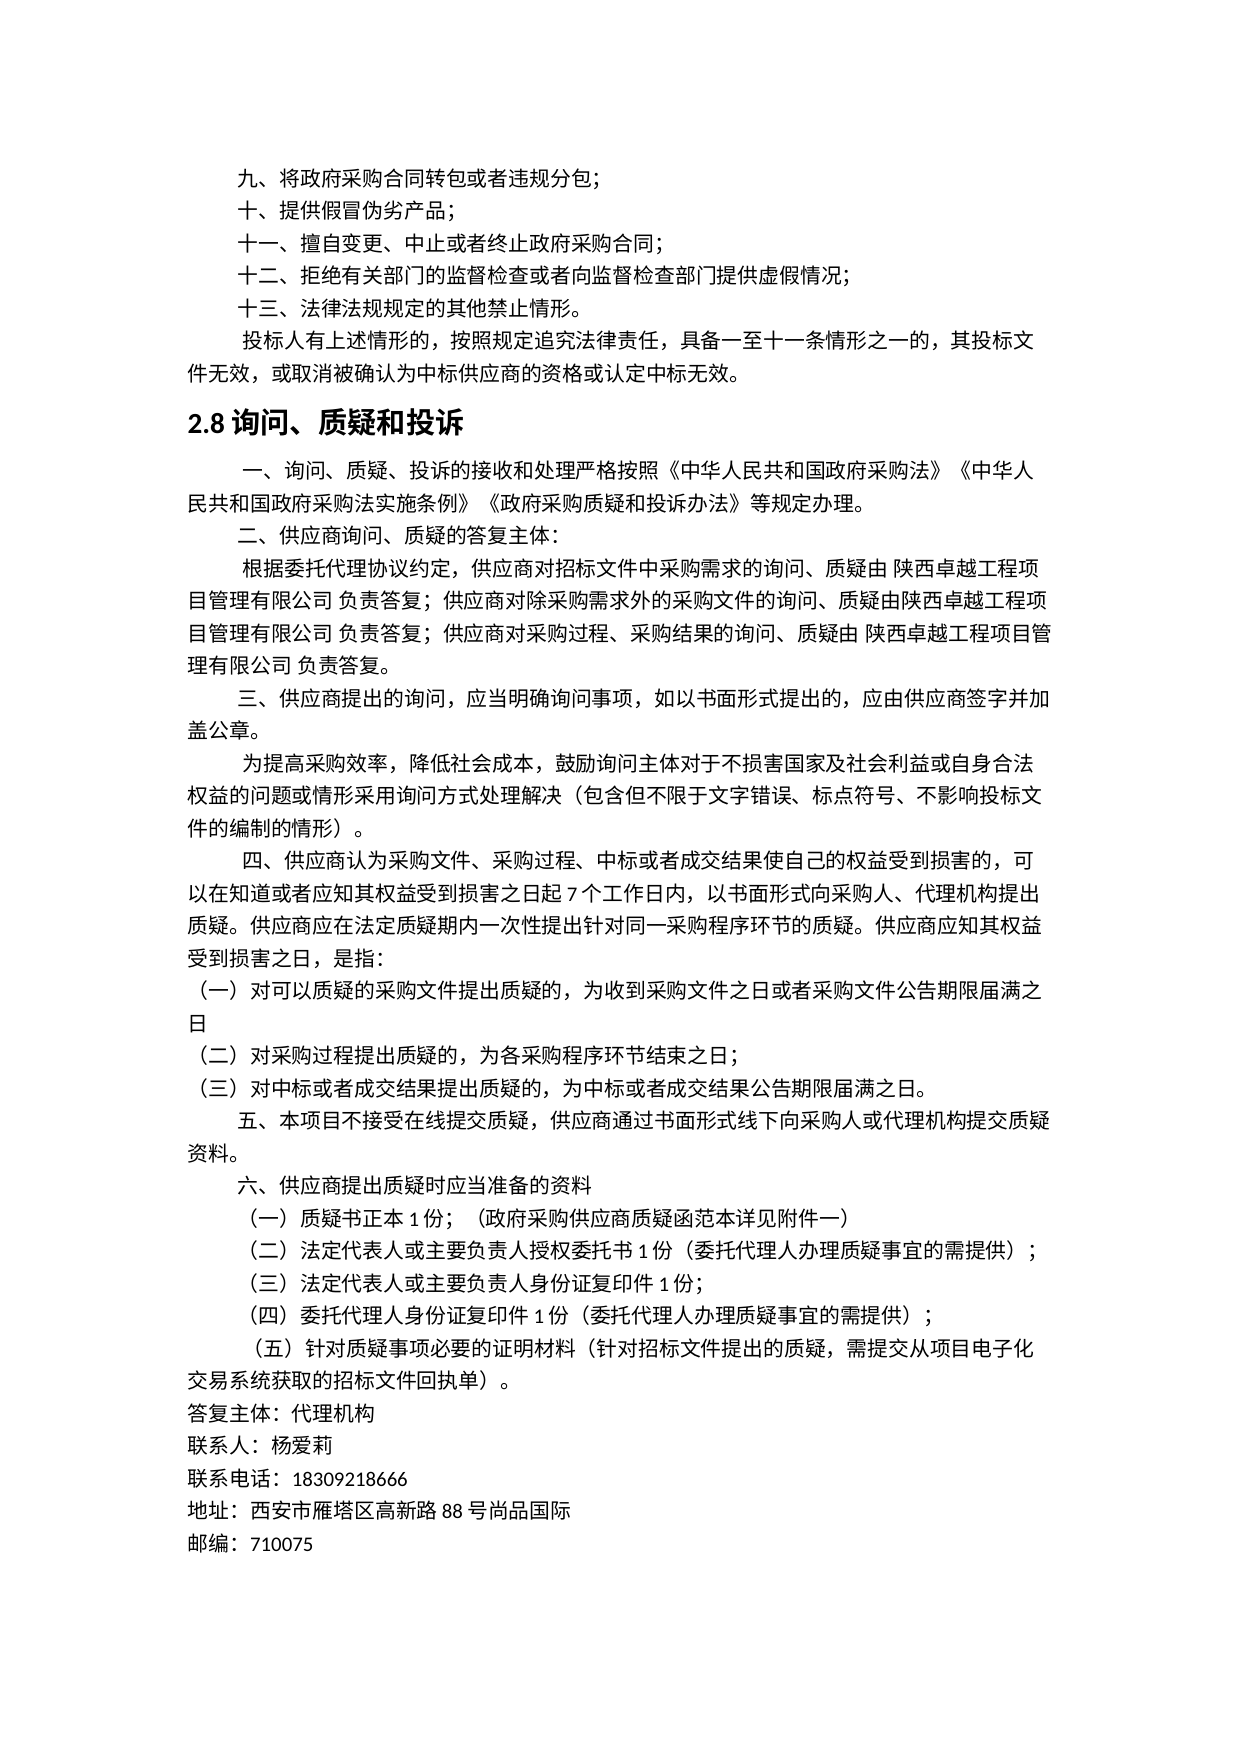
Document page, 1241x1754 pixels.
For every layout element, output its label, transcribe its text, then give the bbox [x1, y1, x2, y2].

text 根据委托代理协议约定，供应商对招标文件中采购需求的询问、质疑由 陕西卓越工程项目管理有限公司 负责答复；供应商对除采购需求外的采购文件的询问、质疑由陕西卓越工程项目管理有限公司 负责答复；供应商对采购过程、采购结果的询问、质疑由 陕西卓越工程项目管理有限公司 负责答复。 [187, 552, 1053, 682]
text 九、将政府采购合同转包或者违规分包； [187, 162, 1053, 194]
text 2.8询问、质疑和投诉 [187, 389, 1053, 454]
text （三）对中标或者成交结果提出质疑的，为中标或者成交结果公告期限届满之日。 [187, 1072, 1053, 1104]
text 三、供应商提出的询问，应当明确询问事项，如以书面形式提出的，应由供应商签字并加盖公章。 [187, 682, 1053, 747]
text （二）法定代表人或主要负责人授权委托书1份（委托代理人办理质疑事宜的需提供）； [187, 1234, 1053, 1267]
text （一）质疑书正本1份；（政府采购供应商质疑函范本详见附件一） [187, 1202, 1053, 1234]
text 邮编：710075 [187, 1527, 1053, 1559]
text 联系电话：18309218666 [187, 1462, 1053, 1494]
text 投标人有上述情形的，按照规定追究法律责任，具备一至十一条情形之一的，其投标文件无效，或取消被确认为中标供应商的资格或认定中标无效。 [187, 324, 1053, 389]
text 十、提供假冒伪劣产品； [187, 194, 1053, 227]
text 为提高采购效率，降低社会成本，鼓励询问主体对于不损害国家及社会利益或自身合法权益的问题或情形采用询问方式处理解决（包含但不限于文字错误、标点符号、不影响投标文件的编制的情形）。 [187, 747, 1053, 844]
text 地址：西安市雁塔区高新路88号尚品国际 [187, 1494, 1053, 1527]
text 十二、拒绝有关部门的监督检查或者向监督检查部门提供虚假情况； [187, 259, 1053, 292]
text 十三、法律法规规定的其他禁止情形。 [187, 292, 1053, 324]
text 六、供应商提出质疑时应当准备的资料 [187, 1169, 1053, 1202]
text 联系人：杨爱莉 [187, 1429, 1053, 1462]
text 十一、擅自变更、中止或者终止政府采购合同； [187, 227, 1053, 259]
text （一）对可以质疑的采购文件提出质疑的，为收到采购文件之日或者采购文件公告期限届满之日 [187, 974, 1053, 1039]
text 四、供应商认为采购文件、采购过程、中标或者成交结果使自己的权益受到损害的，可以在知道或者应知其权益受到损害之日起7个工作日内，以书面形式向采购人、代理机构提出质疑。供应商应在法定质疑期内一次性提出针对同一采购程序环节的质疑。供应商应知其权益受到损害之日，是指： [187, 844, 1053, 974]
text （二）对采购过程提出质疑的，为各采购程序环节结束之日； [187, 1039, 1053, 1072]
text 一、询问、质疑、投诉的接收和处理严格按照《中华人民共和国政府采购法》《中华人民共和国政府采购法实施条例》《政府采购质疑和投诉办法》等规定办理。 [187, 454, 1053, 519]
text （三）法定代表人或主要负责人身份证复印件1份； [187, 1267, 1053, 1299]
text （五）针对质疑事项必要的证明材料（针对招标文件提出的质疑，需提交从项目电子化交易系统获取的招标文件回执单）。 [187, 1332, 1053, 1397]
text 二、供应商询问、质疑的答复主体： [187, 519, 1053, 552]
text （四）委托代理人身份证复印件1份（委托代理人办理质疑事宜的需提供）； [187, 1299, 1053, 1332]
text 答复主体：代理机构 [187, 1397, 1053, 1429]
text 五、本项目不接受在线提交质疑，供应商通过书面形式线下向采购人或代理机构提交质疑资料。 [187, 1104, 1053, 1169]
